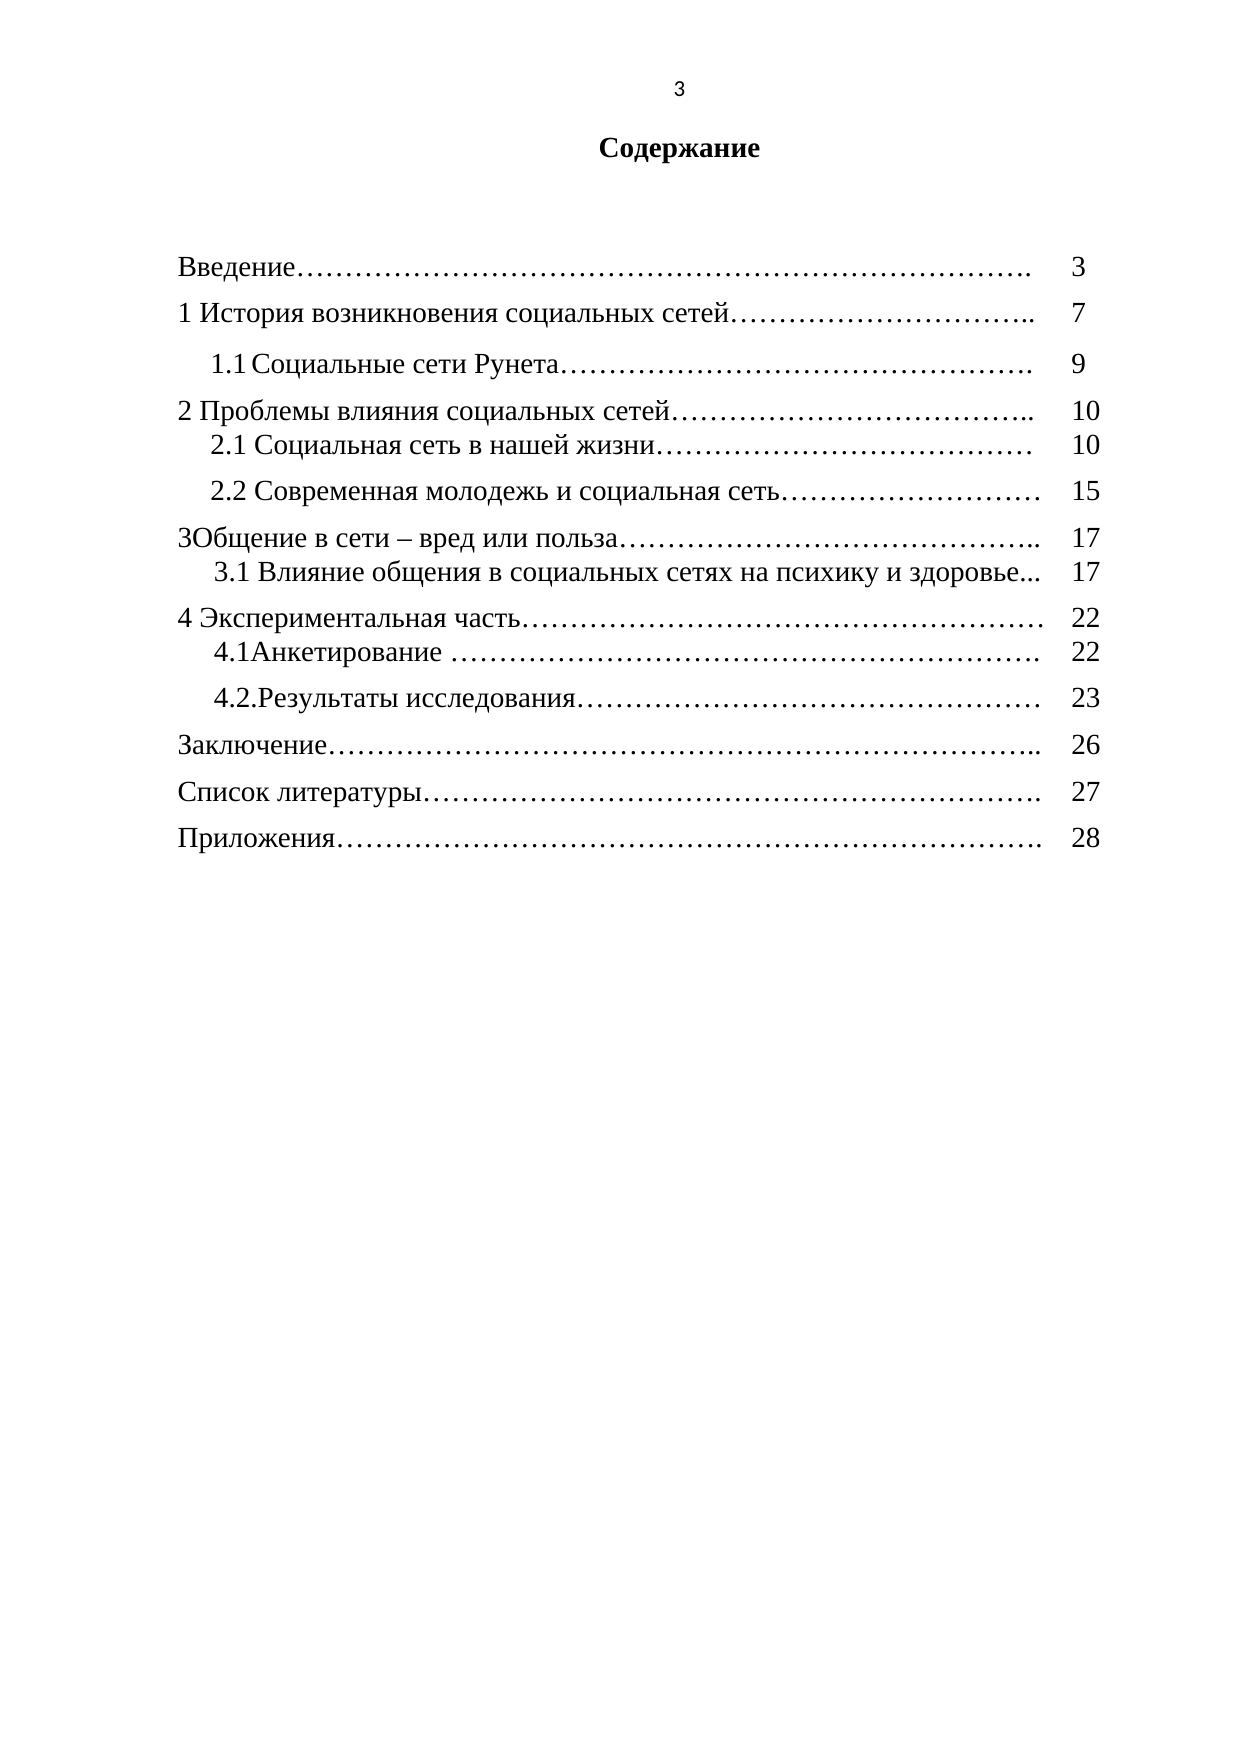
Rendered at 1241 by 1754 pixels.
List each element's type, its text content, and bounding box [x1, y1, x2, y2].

table_cell 17 [1060, 520, 1122, 554]
table_cell 10 [1060, 427, 1122, 473]
table_cell 9 [1060, 347, 1122, 393]
table_cell 28 [1060, 821, 1122, 867]
table_cell 10 [1060, 393, 1122, 427]
table_cell 2 Проблемы влияния социальных сетей……………………………….. [166, 393, 1060, 427]
table_cell Приложения………………………………………………………………. [166, 821, 1060, 867]
table_cell Список литературы………………………………………………………. [166, 774, 1060, 821]
table_cell 2.1 Социальная сеть в нашей жизни………………………………… [166, 427, 1060, 473]
table_cell 7 [1060, 295, 1122, 347]
text Содержание [177, 130, 1181, 163]
table_cell Заключение……………………………………………………………….. [166, 727, 1060, 774]
table_cell 3Общение в сети – вред или польза…………………………………….. [166, 520, 1060, 554]
table_cell 3.1 Влияние общения в социальных сетях на психику и здоровье... [166, 554, 1060, 600]
table_cell 4 Экспериментальная часть……………………………………………… [166, 600, 1060, 634]
table_cell 27 [1060, 774, 1122, 821]
table_cell 23 [1060, 681, 1122, 727]
table_cell Социальные сети Рунета…………………………………………. [166, 347, 1060, 393]
table_cell 26 [1060, 727, 1122, 774]
table_cell 22 [1060, 634, 1122, 681]
table_cell 15 [1060, 474, 1122, 520]
table_header 3 [1060, 249, 1122, 295]
table_cell 4.1Анкетирование ……………………………………………………. [166, 634, 1060, 681]
table_cell 17 [1060, 554, 1122, 600]
table_cell 22 [1060, 600, 1122, 634]
table_cell 4.2.Результаты исследования………………………………………… [166, 681, 1060, 727]
table_header Введение…………………………………………………………………. [166, 249, 1060, 295]
table_cell 1 История возникновения социальных сетей………………………….. [166, 295, 1060, 347]
table_cell 2.2 Современная молодежь и социальная сеть……………………… [166, 474, 1060, 520]
